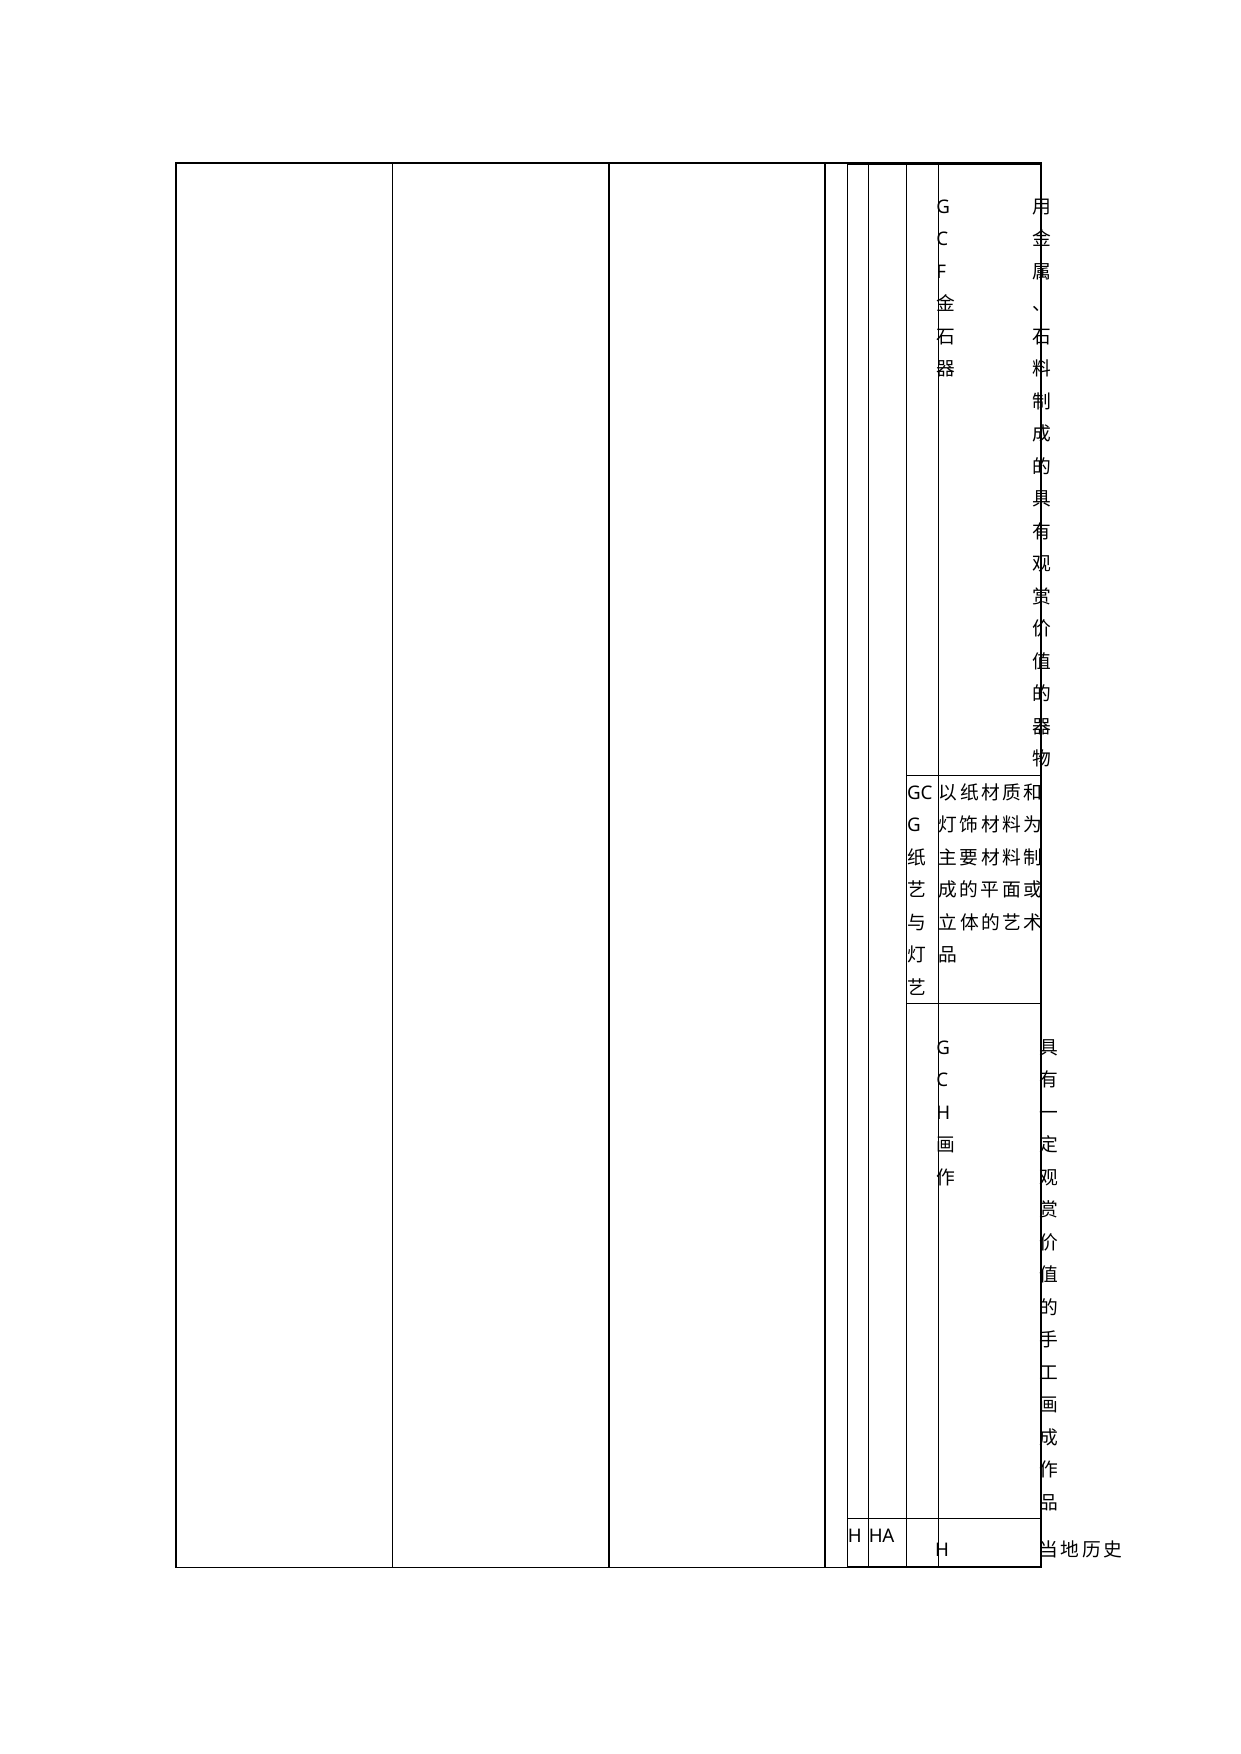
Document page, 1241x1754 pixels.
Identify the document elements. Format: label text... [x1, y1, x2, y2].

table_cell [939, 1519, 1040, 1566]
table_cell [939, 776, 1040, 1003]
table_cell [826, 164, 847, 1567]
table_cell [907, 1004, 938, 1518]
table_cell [939, 165, 1040, 775]
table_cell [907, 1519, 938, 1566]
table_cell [869, 165, 906, 1518]
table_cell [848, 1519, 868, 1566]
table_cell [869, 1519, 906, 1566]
table_cell 1 [393, 164, 608, 1567]
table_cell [610, 164, 824, 1567]
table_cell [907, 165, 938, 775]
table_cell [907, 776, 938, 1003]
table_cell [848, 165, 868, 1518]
table_cell ★ [177, 164, 392, 1567]
